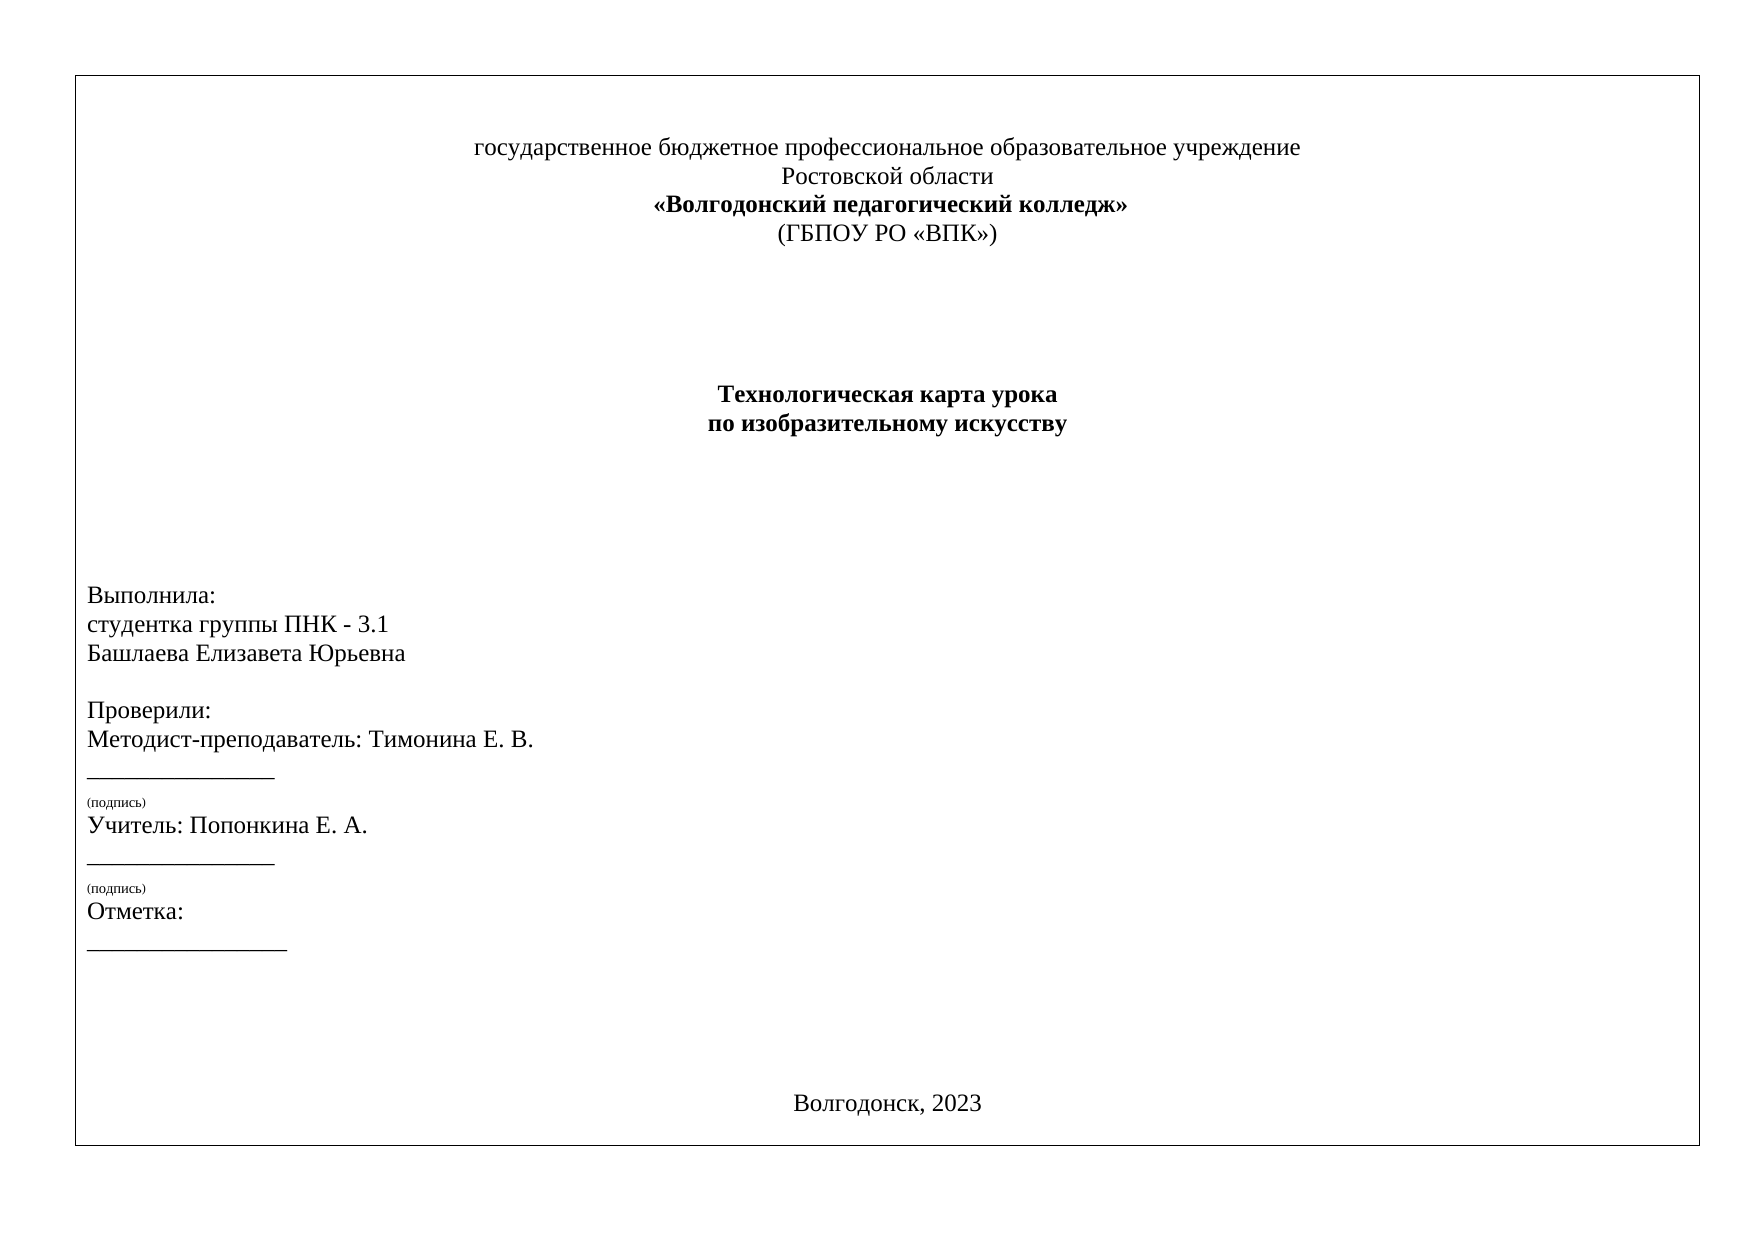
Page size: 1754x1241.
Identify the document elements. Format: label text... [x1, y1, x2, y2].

table_header государственное бюджетное профессиональное образовательное учреждение Ростовской области «Волгодонский педагогический колледж» (ГБПОУ РО «ВПК») Технологическая карта урока по изобразительному искусству Выполнила: студентка группы ПНК - 3.1 Башлаева Елизавета Юрьевна Проверили: Методист-преподаватель: Тимонина Е. В. _______________ (подпись) Учитель: Попонкина Е. А. _______________ (подпись) Отметка: ________________ Волгодонск, 2023 [76, 76, 1699, 1145]
